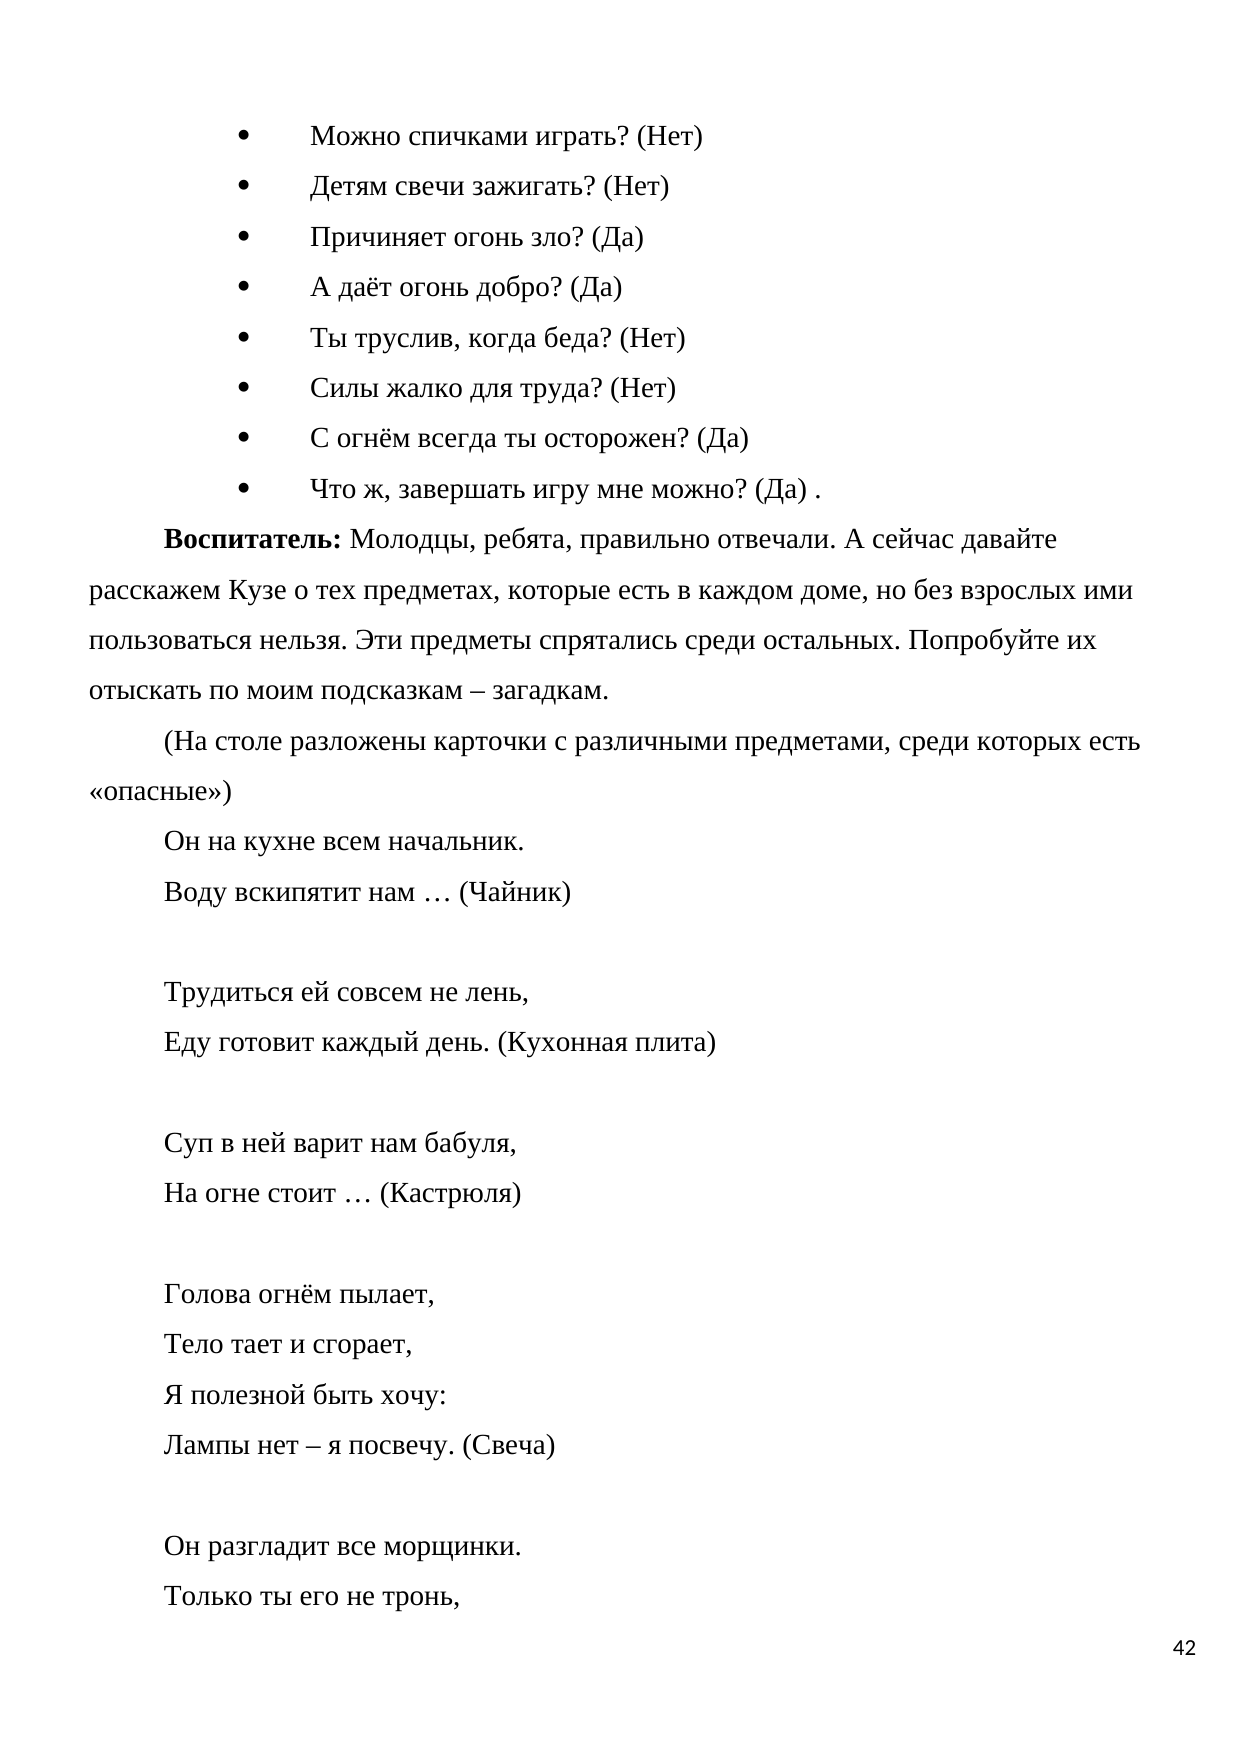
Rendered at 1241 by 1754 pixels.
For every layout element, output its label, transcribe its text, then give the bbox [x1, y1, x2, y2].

list Силы жалко для труда? (Нет) [164, 370, 1196, 404]
text Он на кухне всем начальник. [89, 823, 1196, 857]
text Только ты его не тронь, [89, 1578, 1196, 1612]
text Трудиться ей совсем не лень, [89, 974, 1196, 1008]
list Что ж, завершать игру мне можно? (Да) . [164, 471, 1196, 505]
list Причиняет огонь зло? (Да) [164, 219, 1196, 253]
list Ты труслив, когда беда? (Нет) [164, 320, 1196, 353]
text Лампы нет – я посвечу. (Свеча) [89, 1427, 1196, 1461]
list С огнём всегда ты осторожен? (Да) [164, 421, 1196, 454]
list Можно спичками играть? (Нет) [164, 118, 1196, 152]
text Воспитатель: Молодцы, ребята, правильно отвечали. А сейчас давайте расскажем Кузе о тех предметах, которые есть в каждом доме, но без взрослых ими пользоваться нельзя. Эти предметы спрятались среди остальных. Попробуйте их отыскать по моим подсказкам – загадкам. [89, 521, 1196, 706]
text На огне стоит … (Кастрюля) [89, 1176, 1196, 1209]
text Воду вскипятит нам … (Чайник) [89, 874, 1196, 907]
text Тело тает и сгорает, [89, 1326, 1196, 1360]
text Суп в ней варит нам бабуля, [89, 1125, 1196, 1159]
text Голова огнём пылает, [89, 1276, 1196, 1310]
text Я полезной быть хочу: [89, 1377, 1196, 1410]
text (На столе разложены карточки с различными предметами, среди которых есть «опасные») [89, 723, 1196, 807]
text Еду готовит каждый день. (Кухонная плита) [89, 1024, 1196, 1058]
list А даёт огонь добро? (Да) [164, 269, 1196, 303]
list Детям свечи зажигать? (Нет) [164, 168, 1196, 202]
text Он разгладит все морщинки. [89, 1528, 1196, 1561]
